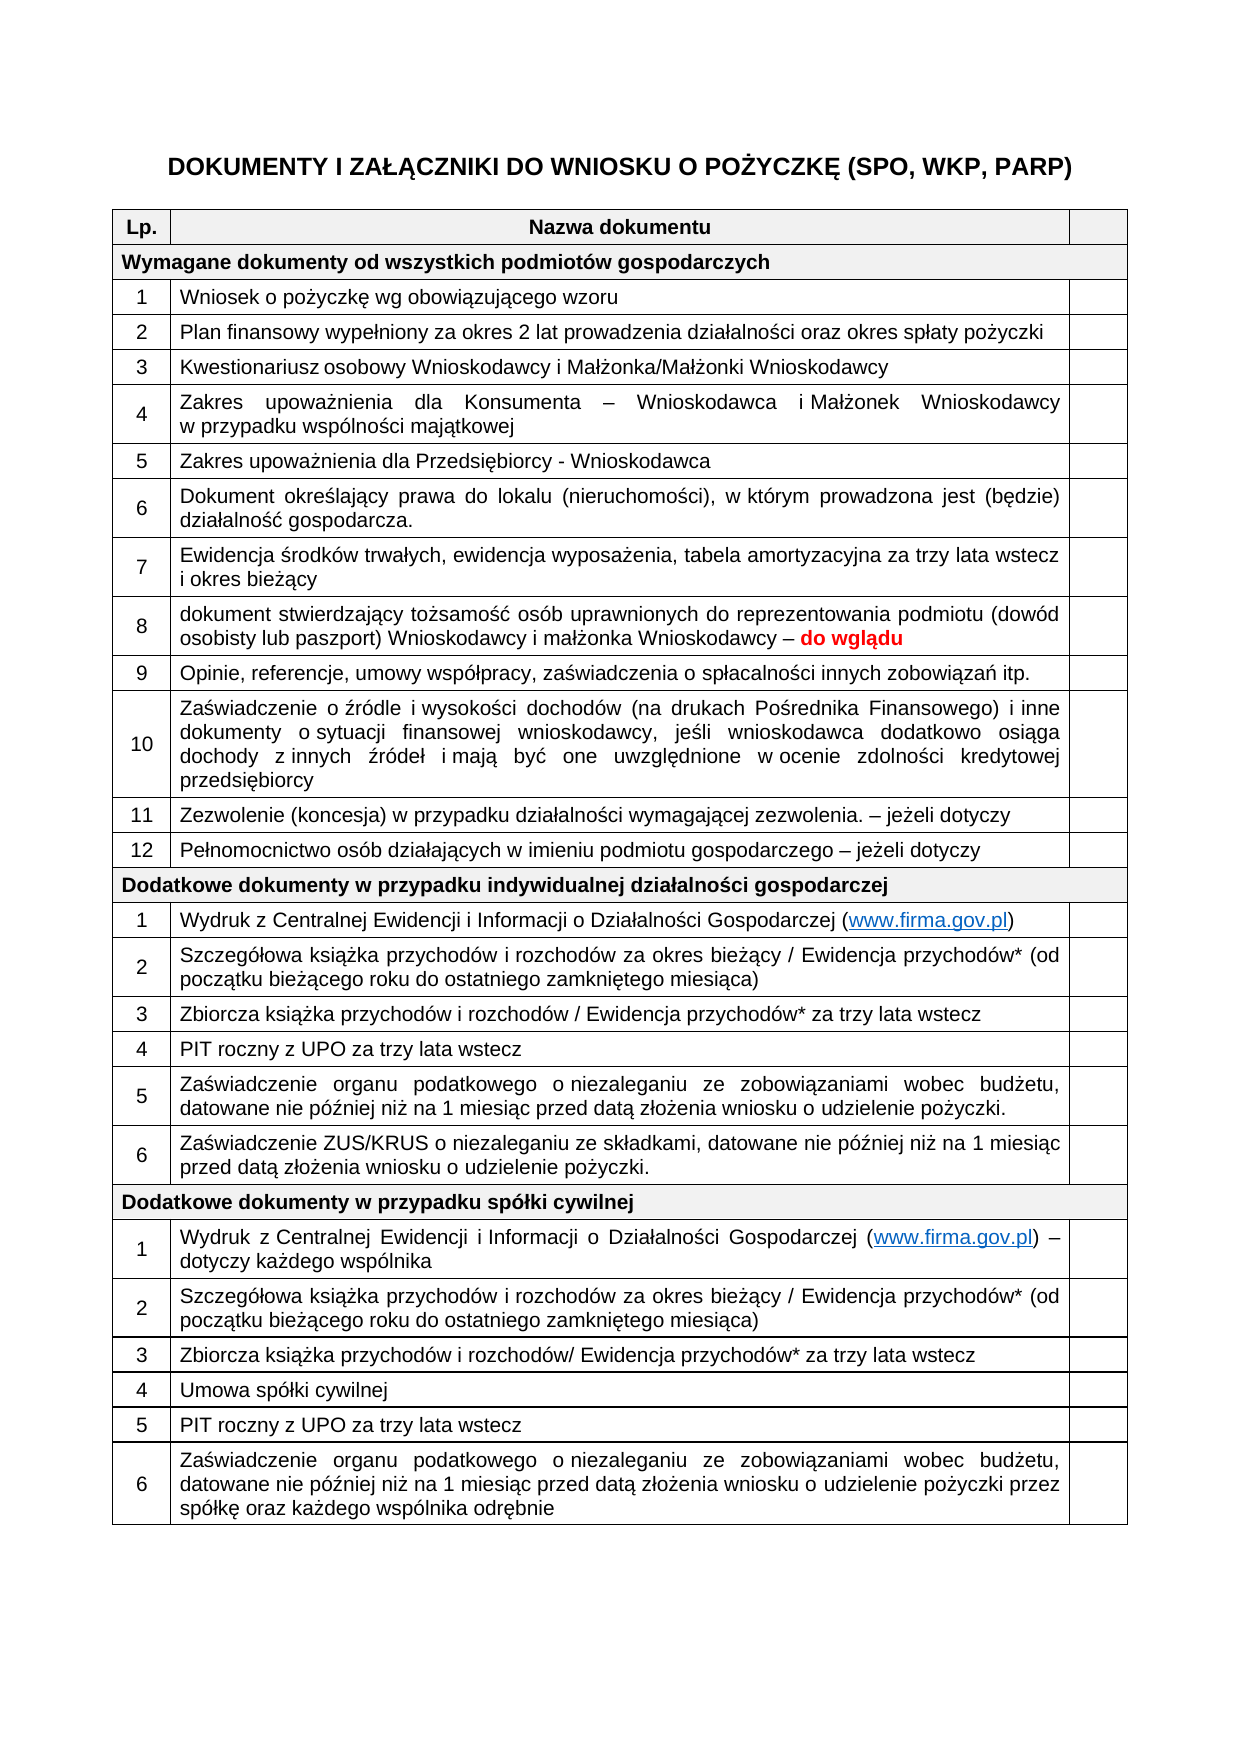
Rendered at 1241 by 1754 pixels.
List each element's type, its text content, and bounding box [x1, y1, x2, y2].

table_cell Wydruk z Centralnej Ewidencji i Informacji o Działalności Gospodarczej (www.firma.gov.pl) – dotyczy każdego wspólnika [171, 1220, 1069, 1277]
table_cell 2 [113, 1279, 170, 1336]
table_cell 7 [113, 538, 170, 596]
table_cell [1070, 833, 1127, 867]
table_cell 3 [113, 997, 170, 1031]
table_cell [1070, 1032, 1127, 1066]
table_cell 6 [113, 1443, 170, 1524]
table_cell 4 [113, 1032, 170, 1066]
table_header Lp. [113, 210, 170, 244]
table_cell Zakres upoważnienia dla Konsumenta – Wnioskodawca i Małżonek Wnioskodawcy w przypadku wspólności majątkowej [171, 385, 1069, 443]
table_cell Zaświadczenie organu podatkowego o niezaleganiu ze zobowiązaniami wobec budżetu, datowane nie później niż na 1 miesiąc przed datą złożenia wniosku o udzielenie pożyczki przez spółkę oraz każdego wspólnika odrębnie [171, 1443, 1069, 1524]
table_header Nazwa dokumentu [171, 210, 1069, 244]
table_cell [1070, 938, 1127, 996]
table_cell Zaświadczenie organu podatkowego o niezaleganiu ze zobowiązaniami wobec budżetu, datowane nie później niż na 1 miesiąc przed datą złożenia wniosku o udzielenie pożyczki. [171, 1067, 1069, 1124]
table_cell Zbiorcza książka przychodów i rozchodów / Ewidencja przychodów* za trzy lata wstecz [171, 997, 1069, 1031]
table_cell 5 [113, 1408, 170, 1441]
table_cell PIT roczny z UPO za trzy lata wstecz [171, 1408, 1069, 1441]
table_cell [1070, 597, 1127, 655]
table_cell Umowa spółki cywilnej [171, 1373, 1069, 1406]
table_cell [1070, 1067, 1127, 1124]
table_cell 4 [113, 385, 170, 443]
table_cell dokument stwierdzający tożsamość osób uprawnionych do reprezentowania podmiotu (dowód osobisty lub paszport) Wnioskodawcy i małżonka Wnioskodawcy – do wglądu [171, 597, 1069, 655]
table_cell Zezwolenie (koncesja) w przypadku działalności wymagającej zezwolenia. – jeżeli dotyczy [171, 798, 1069, 832]
table_cell 12 [113, 833, 170, 867]
table_cell [1070, 444, 1127, 478]
table_cell Zaświadczenie ZUS/KRUS o niezaleganiu ze składkami, datowane nie później niż na 1 miesiąc przed datą złożenia wniosku o udzielenie pożyczki. [171, 1126, 1069, 1183]
text DOKUMENTY I ZAŁĄCZNIKI DO WNIOSKU O POŻYCZKĘ (SPO, WKP, PARP) [118, 152, 1122, 181]
table_cell 5 [113, 444, 170, 478]
table_header [1070, 210, 1127, 244]
table_cell [1070, 1408, 1127, 1441]
table_cell PIT roczny z UPO za trzy lata wstecz [171, 1032, 1069, 1066]
table_cell [1070, 385, 1127, 443]
table_cell Opinie, referencje, umowy współpracy, zaświadczenia o spłacalności innych zobowiązań itp. [171, 656, 1069, 690]
table_cell [1070, 315, 1127, 349]
table_cell [1070, 1443, 1127, 1524]
table_cell [1070, 903, 1127, 937]
table_cell Dodatkowe dokumenty w przypadku spółki cywilnej [113, 1185, 1127, 1218]
table_cell 2 [113, 938, 170, 996]
table_cell 2 [113, 315, 170, 349]
table_cell Kwestionariusz osobowy Wnioskodawcy i Małżonka/Małżonki Wnioskodawcy [171, 350, 1069, 384]
table_cell Zaświadczenie o źródle i wysokości dochodów (na drukach Pośrednika Finansowego) i inne dokumenty o sytuacji finansowej wnioskodawcy, jeśli wnioskodawca dodatkowo osiąga dochody z innych źródeł i mają być one uwzględnione w ocenie zdolności kredytowej przedsiębiorcy [171, 691, 1069, 797]
table_cell 1 [113, 280, 170, 314]
table_cell [1070, 538, 1127, 596]
table_cell 11 [113, 798, 170, 832]
table_cell 9 [113, 656, 170, 690]
table_cell 3 [113, 1338, 170, 1371]
table_cell [1070, 997, 1127, 1031]
table_cell [1070, 1373, 1127, 1406]
table_cell 8 [113, 597, 170, 655]
table_cell 1 [113, 903, 170, 937]
table_cell 6 [113, 479, 170, 537]
table_cell Szczegółowa książka przychodów i rozchodów za okres bieżący / Ewidencja przychodów* (od początku bieżącego roku do ostatniego zamkniętego miesiąca) [171, 1279, 1069, 1336]
table_cell 3 [113, 350, 170, 384]
table_cell [1070, 479, 1127, 537]
table_cell 6 [113, 1126, 170, 1183]
table_cell Dokument określający prawa do lokalu (nieruchomości), w którym prowadzona jest (będzie) działalność gospodarcza. [171, 479, 1069, 537]
table_cell Ewidencja środków trwałych, ewidencja wyposażenia, tabela amortyzacyjna za trzy lata wstecz i okres bieżący [171, 538, 1069, 596]
table_cell Wydruk z Centralnej Ewidencji i Informacji o Działalności Gospodarczej (www.firma.gov.pl) [171, 903, 1069, 937]
table_cell [1070, 656, 1127, 690]
table_cell Dodatkowe dokumenty w przypadku indywidualnej działalności gospodarczej [113, 868, 1127, 902]
table_cell [1070, 1126, 1127, 1183]
table_cell 1 [113, 1220, 170, 1277]
table_cell Zbiorcza książka przychodów i rozchodów/ Ewidencja przychodów* za trzy lata wstecz [171, 1338, 1069, 1371]
table_cell Wymagane dokumenty od wszystkich podmiotów gospodarczych [113, 245, 1127, 279]
table_cell [1070, 350, 1127, 384]
table_cell 5 [113, 1067, 170, 1124]
table_cell Szczegółowa książka przychodów i rozchodów za okres bieżący / Ewidencja przychodów* (od początku bieżącego roku do ostatniego zamkniętego miesiąca) [171, 938, 1069, 996]
table_cell Zakres upoważnienia dla Przedsiębiorcy - Wnioskodawca [171, 444, 1069, 478]
table_cell Wniosek o pożyczkę wg obowiązującego wzoru [171, 280, 1069, 314]
table_cell [1070, 1220, 1127, 1277]
table_cell [1070, 1338, 1127, 1371]
table_cell Pełnomocnictwo osób działających w imieniu podmiotu gospodarczego – jeżeli dotyczy [171, 833, 1069, 867]
table_cell 4 [113, 1373, 170, 1406]
table_cell [1070, 691, 1127, 797]
table_cell 10 [113, 691, 170, 797]
table_cell [1070, 798, 1127, 832]
table_cell [1070, 280, 1127, 314]
table_cell Plan finansowy wypełniony za okres 2 lat prowadzenia działalności oraz okres spłaty pożyczki [171, 315, 1069, 349]
table_cell [1070, 1279, 1127, 1336]
